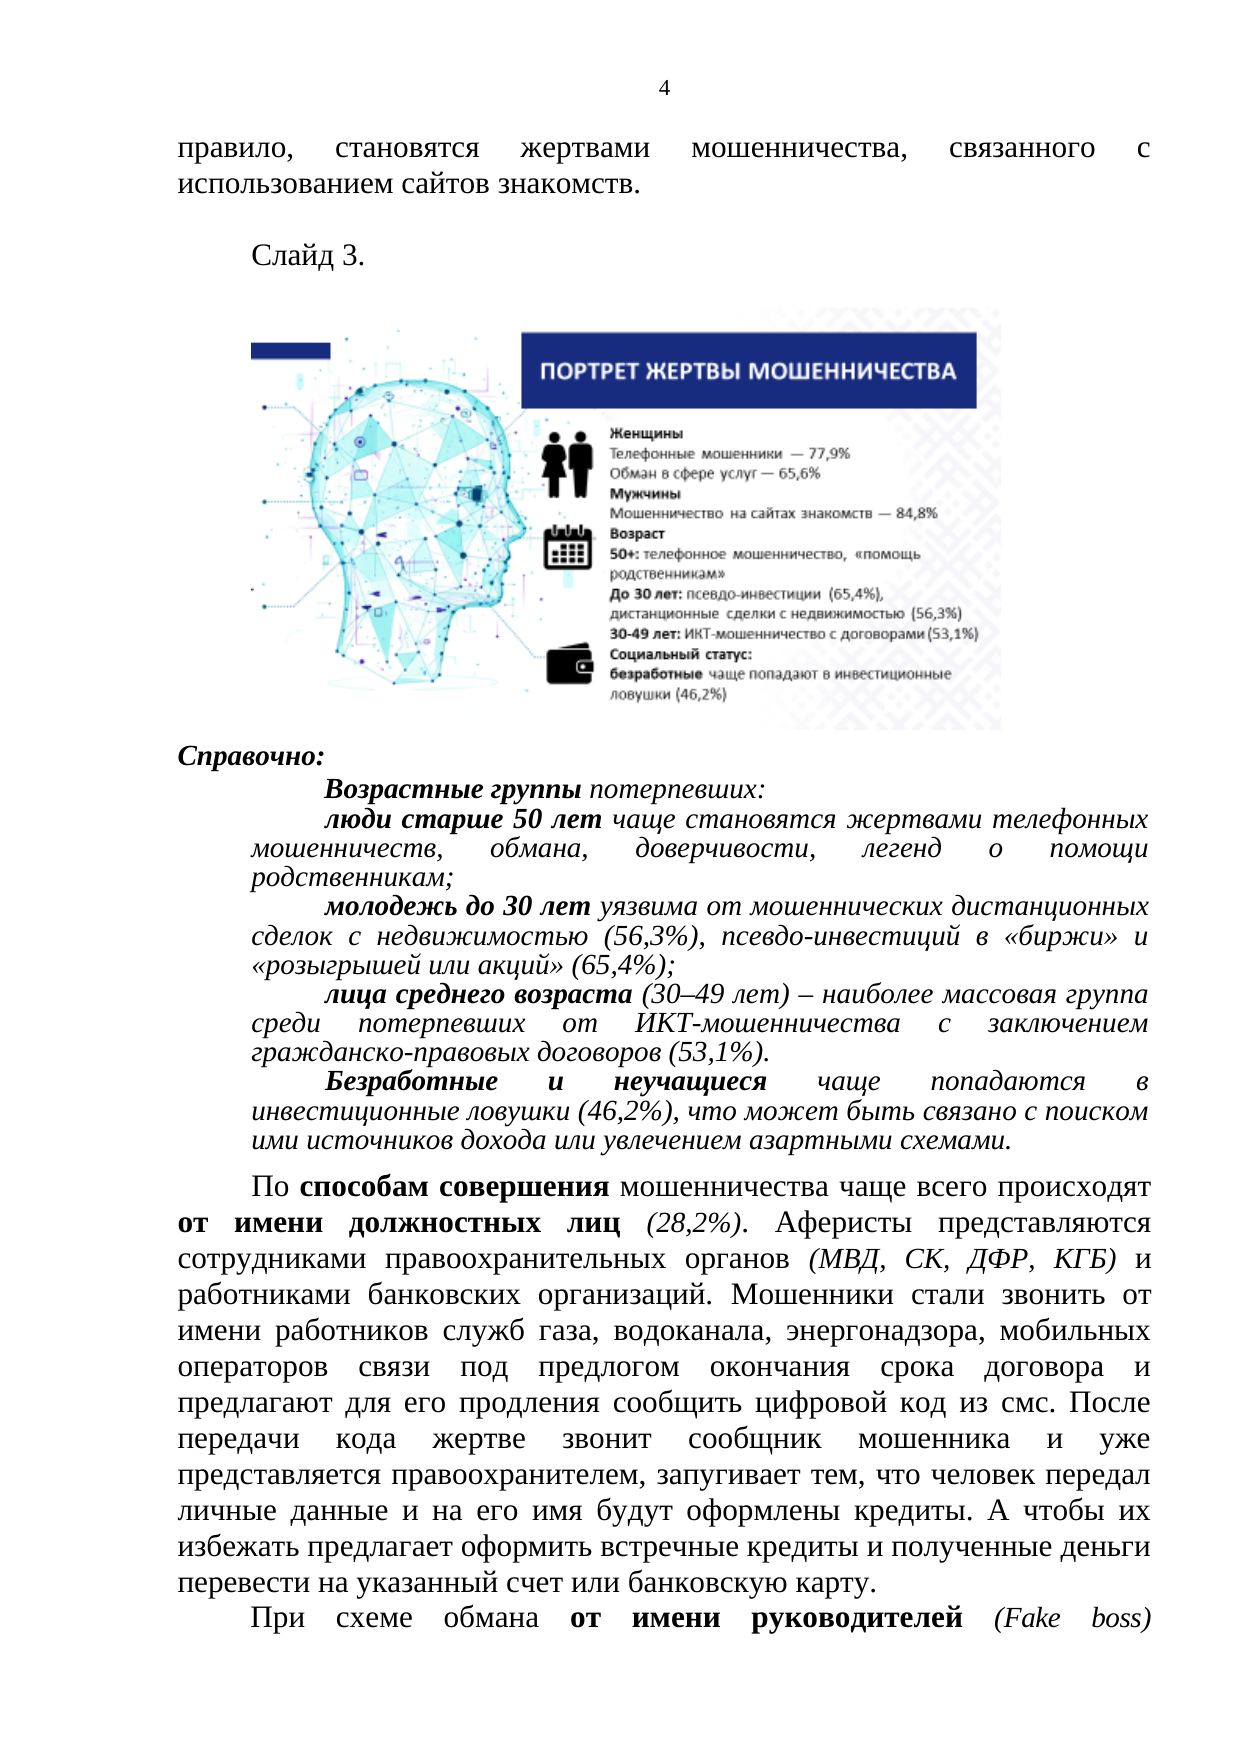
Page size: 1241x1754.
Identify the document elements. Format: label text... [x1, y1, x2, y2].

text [177, 1599, 1152, 1635]
text Справочно: [177, 742, 1152, 771]
text люди старше 50 лет чаще становятся жертвами телефонных мошенничеств, обмана, доверчивости, легенд о помощи родственникам; [251, 805, 1152, 892]
text лица среднего возраста (30–49 лет) – наиболее массовая группа среди потерпевших от ИКТ-мошенничества с заключением гражданско-правовых договоров (53,1%). [251, 980, 1152, 1067]
text По способам совершения мошенничества чаще всего происходят от имени должностных лиц (28,2%). Аферисты представляются сотрудниками правоохранительных органов (МВД, СК, ДФР, КГБ) и работниками банковских организаций. Мошенники стали звонить от имени работников служб газа, водоканала, энергонадзора, мобильных операторов связи под предлогом окончания срока договора и предлагают для его продления сообщить цифровой код из смс. После передачи кода жертве звонит сообщник мошенника и уже представляется правоохранителем, запугивает тем, что человек передал личные данные и на его имя будут оформлены кредиты. А чтобы их избежать предлагает оформить встречные кредиты и полученные деньги перевести на указанный счет или банковскую карту. [177, 1167, 1152, 1599]
text Возрастные группы потерпевших: [251, 771, 1152, 805]
text Слайд 3. [177, 236, 1152, 272]
picture [251, 307, 1002, 730]
text молодежь до 30 лет уязвима от мошеннических дистанционных сделок с недвижимостью (56,3%), псевдо-инвестиций в «биржи» и «розыгрышей или акций» (65,4%); [251, 892, 1152, 980]
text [177, 128, 1152, 200]
text Безработные и неучащиеся чаще попадаются в инвестиционные ловушки (46,2%), что может быть связано с поиском ими источников дохода или увлечением азартными схемами. [251, 1067, 1152, 1155]
